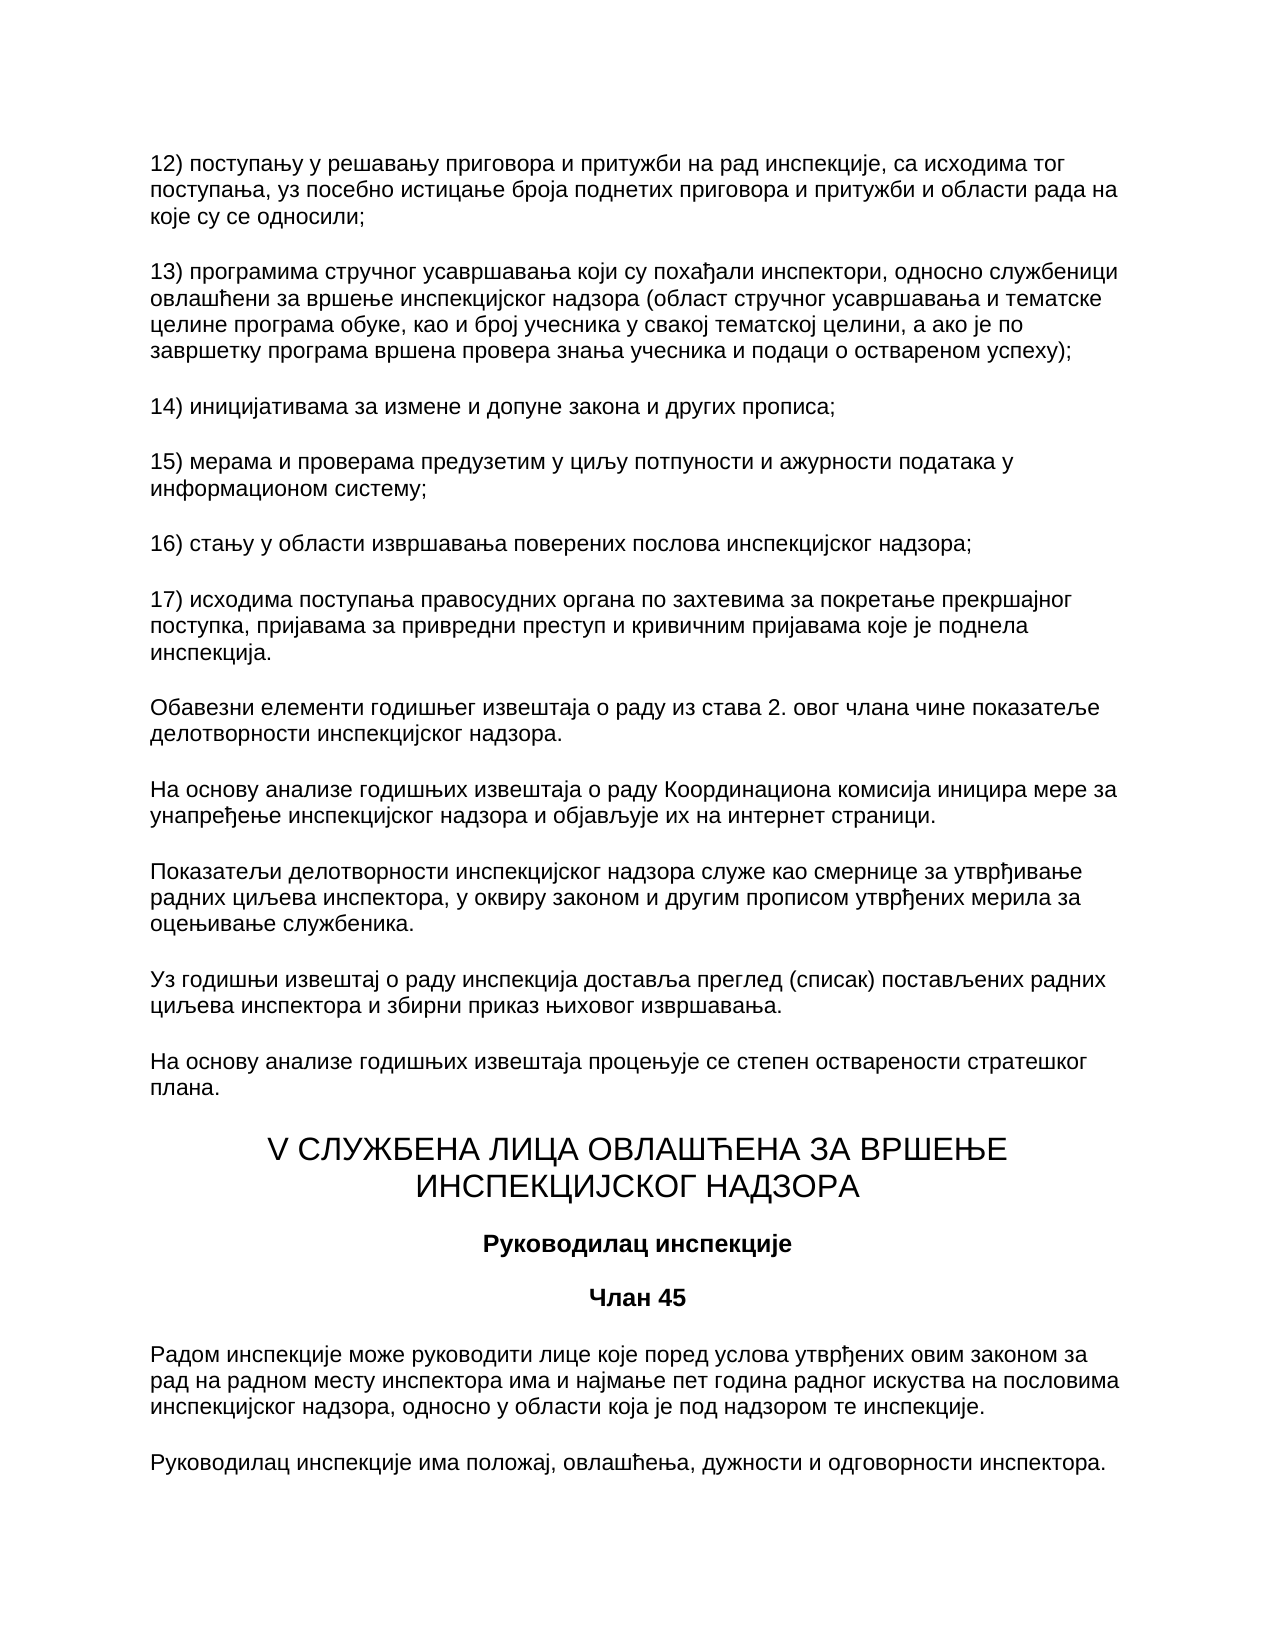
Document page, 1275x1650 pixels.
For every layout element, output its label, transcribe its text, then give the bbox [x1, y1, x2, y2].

text 12) поступању у решавању приговора и притужби на рад инспекције, са исходима тог поступања, уз посебно истицање броја поднетих приговора и притужби и области рада на које су се односили; [150, 150, 1125, 229]
text 13) програмима стручног усавршавања који су похађали инспектори, односно службеници овлашћени за вршење инспекцијског надзора (област стручног усавршавања и тематске целине програма обуке, као и број учесника у свакој тематској целини, а ако је по завршетку програма вршена провера знања учесника и подаци о оствареном успеху); [150, 258, 1125, 364]
text Руководилац инспекције има положај, овлашћења, дужности и одговорности инспектора. [150, 1449, 1125, 1475]
text V СЛУЖБЕНА ЛИЦА ОВЛАШЋЕНА ЗА ВРШЕЊЕ ИНСПЕКЦИЈСКОГ НАДЗОРА [150, 1130, 1125, 1204]
text Члан 45 [150, 1283, 1125, 1311]
text 15) мерама и проверама предузетим у циљу потпуности и ажурности података у информационом систему; [150, 448, 1125, 501]
text Обавезни елементи годишњег извештаја о раду из става 2. овог члана чине показатеље делотворности инспекцијског надзора. [150, 694, 1125, 747]
text Уз годишњи извештај о раду инспекција доставља преглед (списак) постављених радних циљева инспектора и збирни приказ њиховог извршавања. [150, 966, 1125, 1019]
text 14) иницијативама за измене и допуне закона и других прописа; [150, 393, 1125, 419]
text Показатељи делотворности инспекцијског надзора служе као смернице за утврђивање радних циљева инспектора, у оквиру законом и другим прописом утврђених мерила за оцењивање службеника. [150, 858, 1125, 937]
text 17) исходима поступања правосудних органа по захтевима за покретање прекршајног поступка, пријавама за привредни преступ и кривичним пријавама које је поднела инспекција. [150, 586, 1125, 665]
text Радом инспекције може руководити лице које поред услова утврђених овим законом за рад на радном месту инспектора има и најмање пет година радног искуства на пословима инспекцијског надзора, односно у области која је под надзором те инспекције. [150, 1341, 1125, 1419]
text На основу анализе годишњих извештаја процењује се степен остварености стратешког плана. [150, 1048, 1125, 1101]
text 16) стању у области извршавања поверених послова инспекцијског надзора; [150, 530, 1125, 557]
text На основу анализе годишњих извештаја о раду Координациона комисија иницира мере за унапређење инспекцијског надзора и објављује их на интернет страници. [150, 776, 1125, 828]
text Руководилац инспекције [150, 1229, 1125, 1258]
